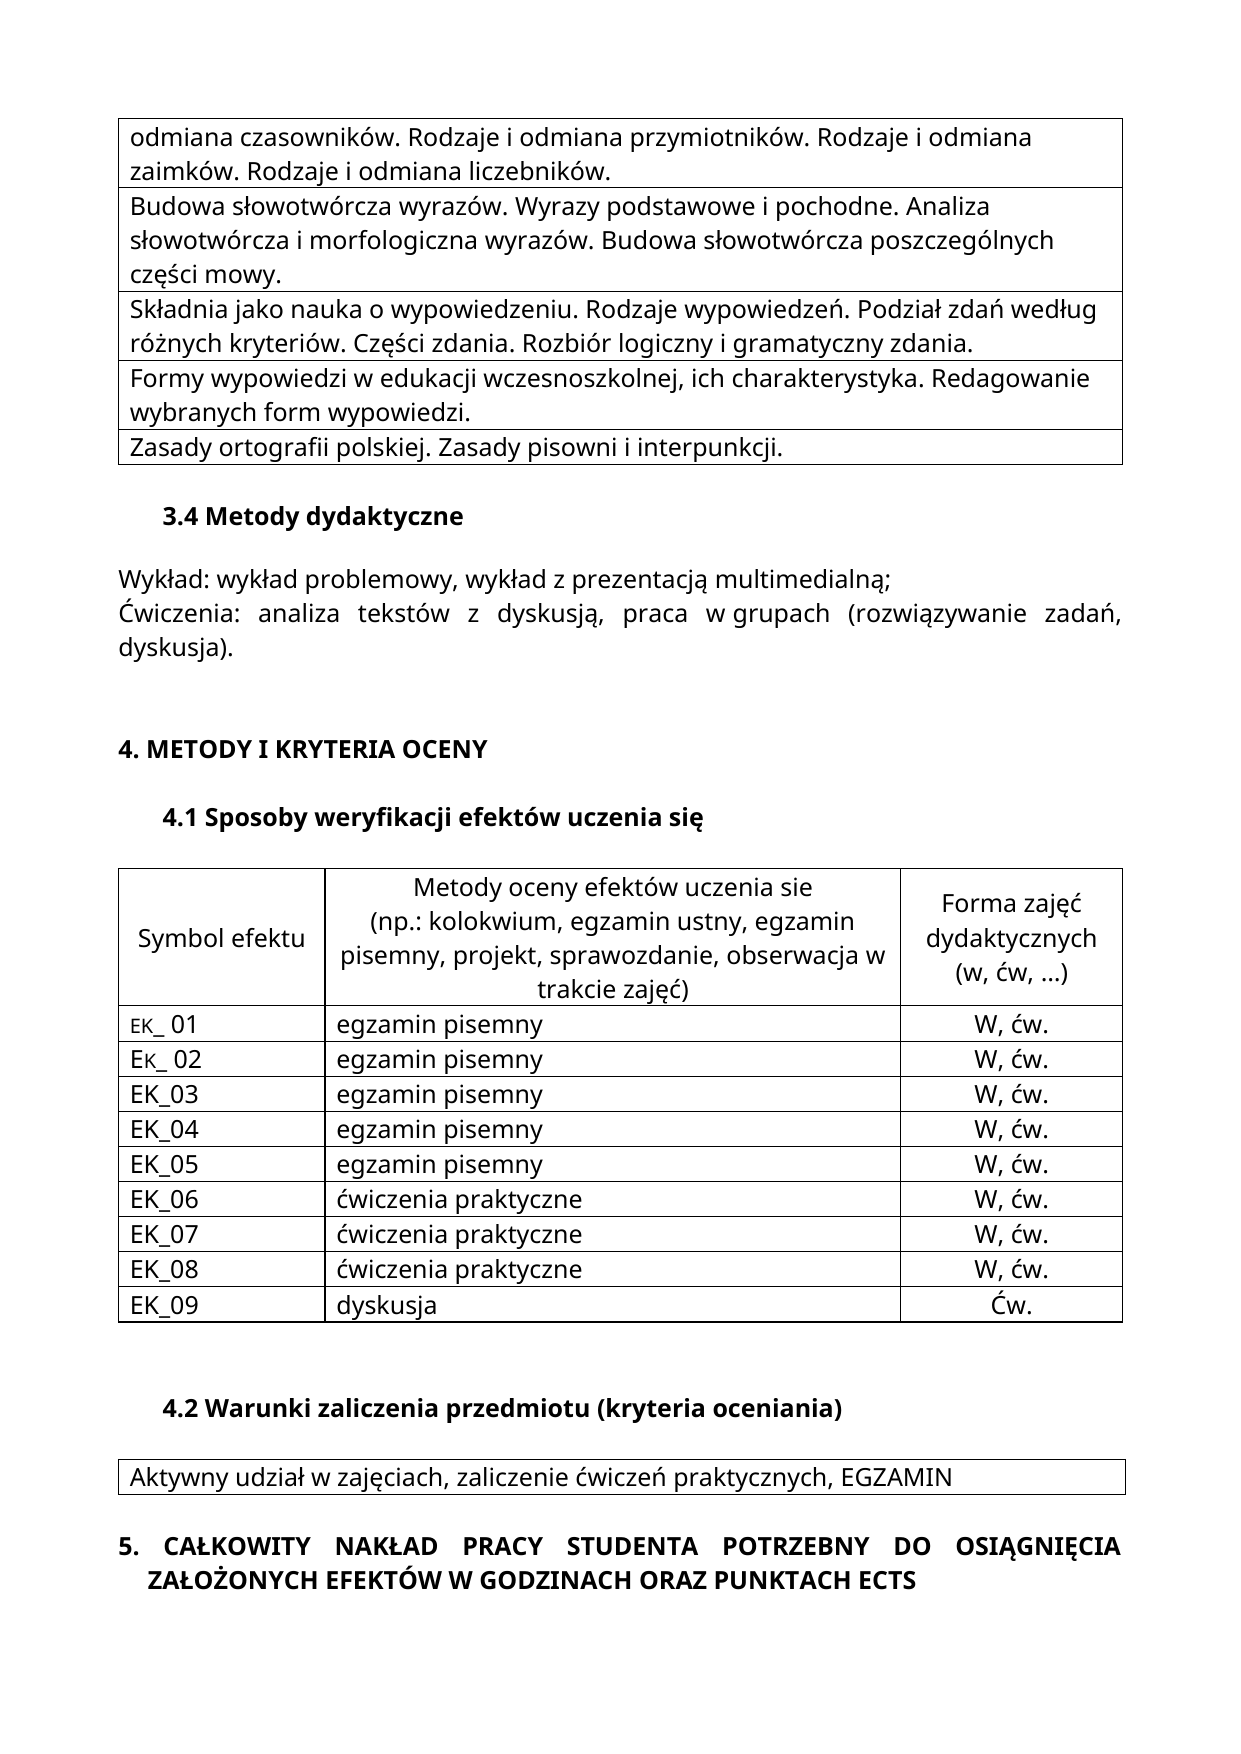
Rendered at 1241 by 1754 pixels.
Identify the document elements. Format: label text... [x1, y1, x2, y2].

text 5. CAŁKOWITY NAKŁAD PRACY STUDENTA POTRZEBNY DO OSIĄGNIĘCIA ZAŁOŻONYCH EFEKTÓW W GODZINACH ORAZ PUNKTACH ECTS [118, 1529, 1122, 1597]
table_cell Zasady ortografii polskiej. Zasady pisowni i interpunkcji. [119, 430, 1122, 464]
table_cell W, ćw. [901, 1182, 1122, 1216]
table_cell EK_05 [119, 1147, 324, 1181]
table_cell EK_07 [119, 1217, 324, 1251]
table_cell Budowa słowotwórcza wyrazów. Wyrazy podstawowe i pochodne. Analiza słowotwórcza i morfologiczna wyrazów. Budowa słowotwórcza poszczególnych części mowy. [119, 188, 1122, 291]
table_cell egzamin pisemny [326, 1077, 900, 1111]
table_cell W, ćw. [901, 1042, 1122, 1076]
table_cell dyskusja [326, 1287, 900, 1321]
table_cell ćwiczenia praktyczne [326, 1182, 900, 1216]
table_cell EK_03 [119, 1077, 324, 1111]
table_cell W, ćw. [901, 1112, 1122, 1146]
text Ćwiczenia: analiza tekstów z dyskusją, praca w grupach (rozwiązywanie zadań, dyskusja). [118, 596, 1122, 664]
table_header Metody oceny efektów uczenia sie (np.: kolokwium, egzamin ustny, egzamin pisemny, projekt, sprawozdanie, obserwacja w trakcie zajęć) [326, 869, 900, 1005]
table_cell W, ćw. [901, 1147, 1122, 1181]
text 3.4 Metody dydaktyczne [162, 499, 1122, 533]
table_cell egzamin pisemny [326, 1042, 900, 1076]
table_cell EK_06 [119, 1182, 324, 1216]
table_header Forma zajęć dydaktycznych (w, ćw, …) [901, 869, 1122, 1005]
table_cell Składnia jako nauka o wypowiedzeniu. Rodzaje wypowiedzeń. Podział zdań według różnych kryteriów. Części zdania. Rozbiór logiczny i gramatyczny zdania. [119, 292, 1122, 360]
text 4.2 Warunki zaliczenia przedmiotu (kryteria oceniania) [162, 1391, 1122, 1424]
text 4. METODY I KRYTERIA OCENY [118, 732, 1122, 766]
table_cell ćwiczenia praktyczne [326, 1217, 900, 1251]
table_cell EK_08 [119, 1252, 324, 1286]
text Wykład: wykład problemowy, wykład z prezentacją multimedialną; [118, 562, 1122, 596]
table_cell egzamin pisemny [326, 1147, 900, 1181]
table_cell egzamin pisemny [326, 1006, 900, 1041]
table_cell EK_04 [119, 1112, 324, 1146]
table_cell Ek_ 02 [119, 1042, 324, 1076]
table_cell ćwiczenia praktyczne [326, 1252, 900, 1286]
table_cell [119, 119, 1122, 187]
table_header Symbol efektu [119, 869, 324, 1005]
table_cell egzamin pisemny [326, 1112, 900, 1146]
table_cell Ćw. [901, 1287, 1122, 1321]
table_cell W, ćw. [901, 1217, 1122, 1251]
text 4.1 Sposoby weryfikacji efektów uczenia się [162, 800, 1122, 834]
table_cell W, ćw. [901, 1252, 1122, 1286]
table_cell EK_09 [119, 1287, 324, 1321]
table_cell Formy wypowiedzi w edukacji wczesnoszkolnej, ich charakterystyka. Redagowanie wybranych form wypowiedzi. [119, 361, 1122, 429]
table_cell W, ćw. [901, 1077, 1122, 1111]
table_cell W, ćw. [901, 1006, 1122, 1041]
table_header Aktywny udział w zajęciach, zaliczenie ćwiczeń praktycznych, EGZAMIN [119, 1460, 1125, 1494]
table_cell ek_ 01 [119, 1006, 324, 1041]
